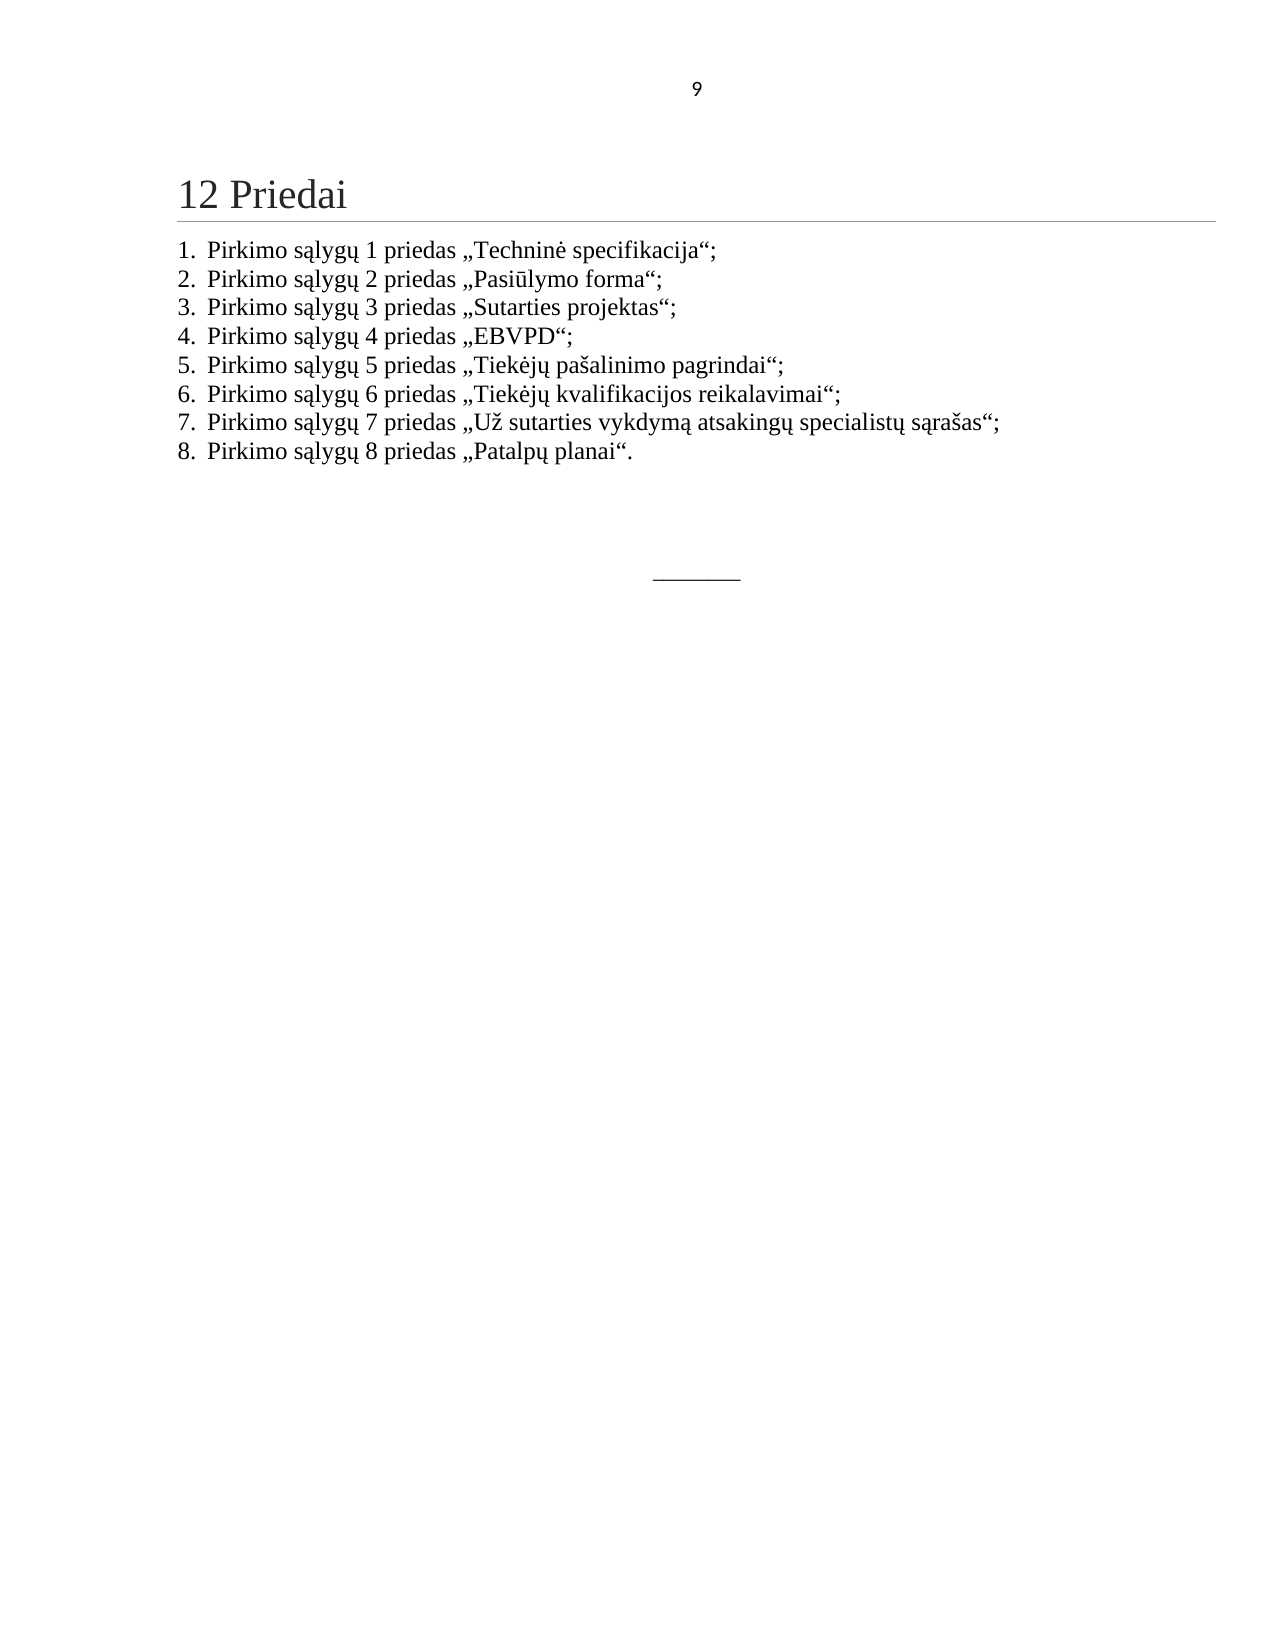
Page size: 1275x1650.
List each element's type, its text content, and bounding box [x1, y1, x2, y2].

subtitle Pirkimo sąlygų 7 priedas „Už sutarties vykdymą atsakingų specialistų sąrašas“; [177, 407, 1216, 436]
subtitle Pirkimo sąlygų 3 priedas „Sutarties projektas“; [177, 292, 1216, 321]
subtitle 12 Priedai [177, 169, 1216, 221]
subtitle Pirkimo sąlygų 2 priedas „Pasiūlymo forma“; [177, 264, 1216, 292]
subtitle Pirkimo sąlygų 1 priedas „Techninė specifikacija“; [177, 235, 1216, 264]
subtitle Pirkimo sąlygų 4 priedas „EBVPD“; [177, 321, 1216, 350]
subtitle Pirkimo sąlygų 6 priedas „Tiekėjų kvalifikacijos reikalavimai“; [177, 379, 1216, 407]
subtitle Pirkimo sąlygų 8 priedas „Patalpų planai“. [177, 436, 1216, 465]
text ________ [177, 558, 1216, 583]
subtitle Pirkimo sąlygų 5 priedas „Tiekėjų pašalinimo pagrindai“; [177, 350, 1216, 379]
